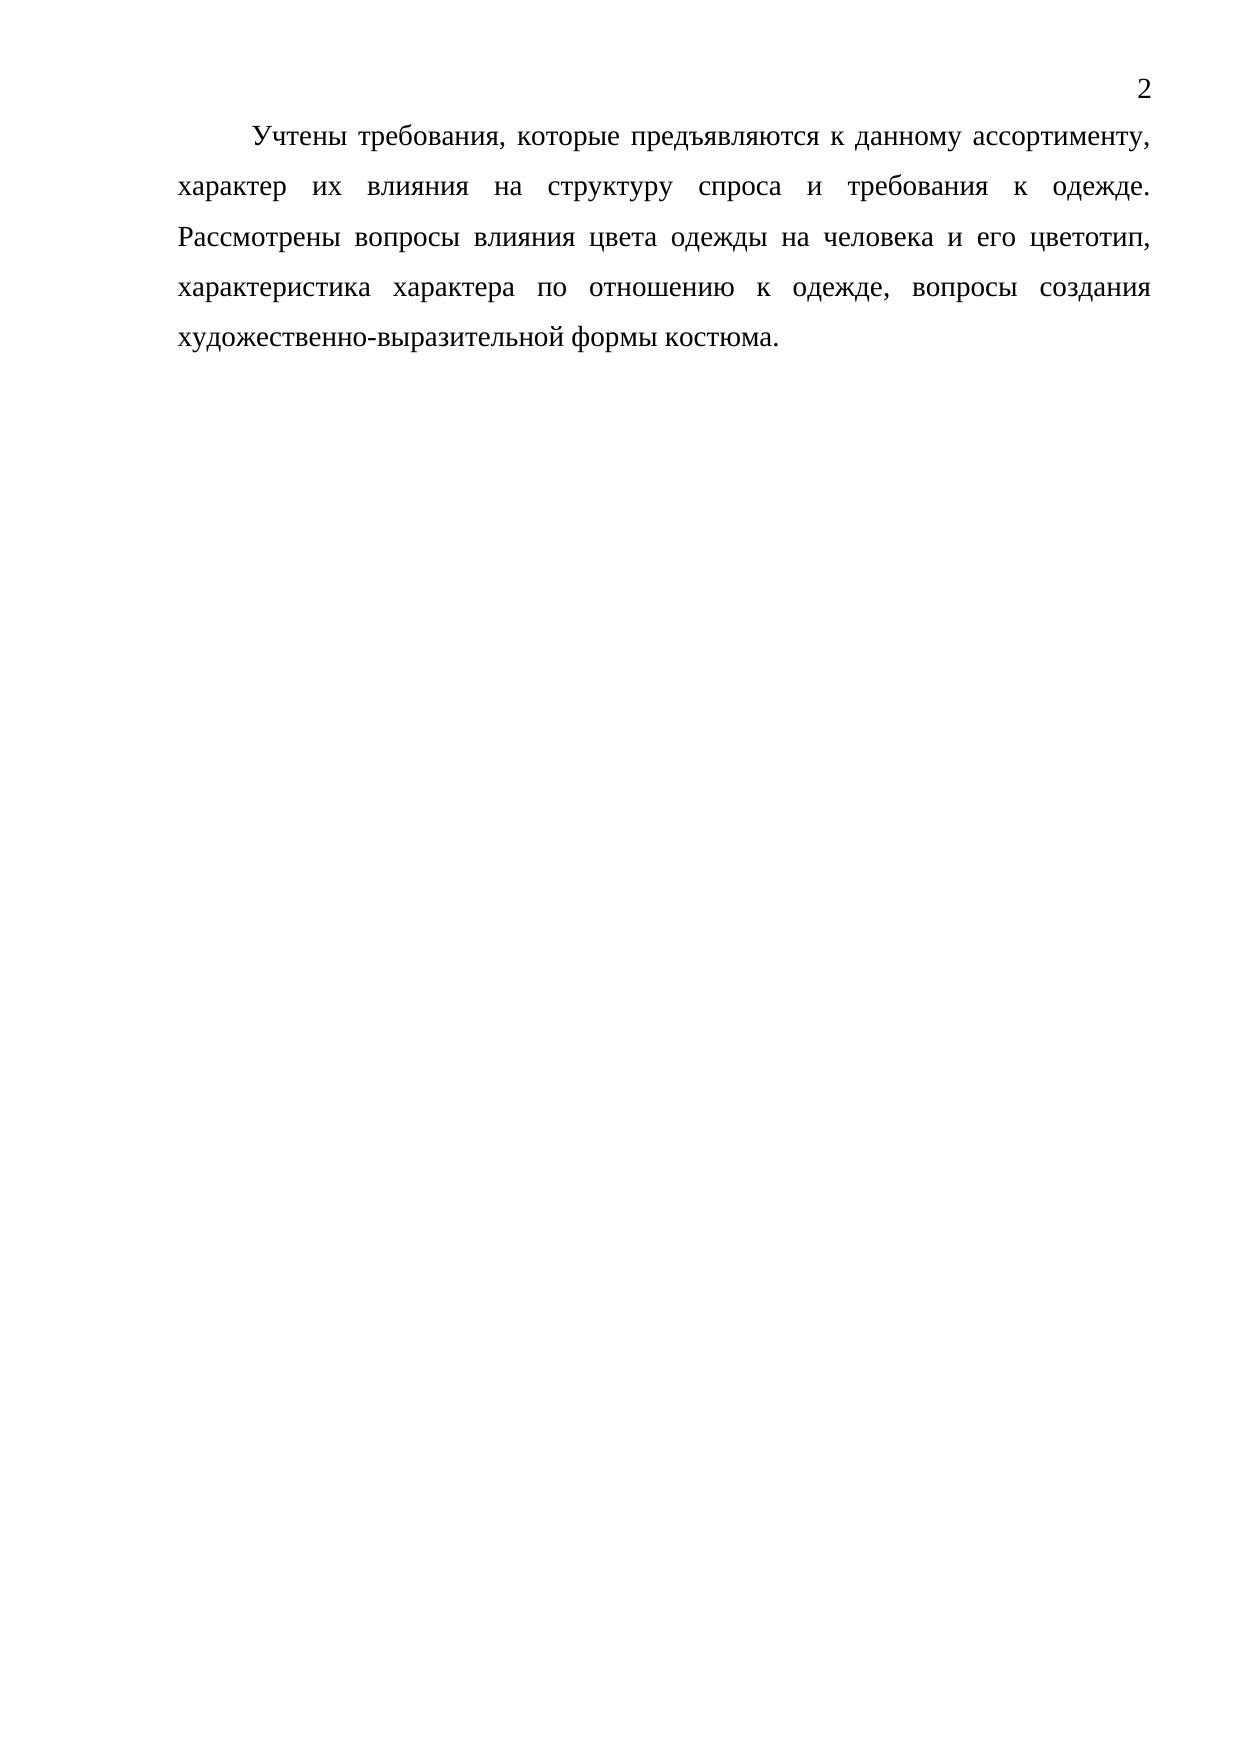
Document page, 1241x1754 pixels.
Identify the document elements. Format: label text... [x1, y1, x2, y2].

text Учтены требования, которые предъявляются к данному ассортименту, характер их влияния на структуру спроса и требования к одежде. Рассмотрены вопросы влияния цвета одежды на человека и его цветотип, характеристика характера по отношению к одежде, вопросы создания художественно-выразительной формы костюма. [177, 118, 1152, 353]
